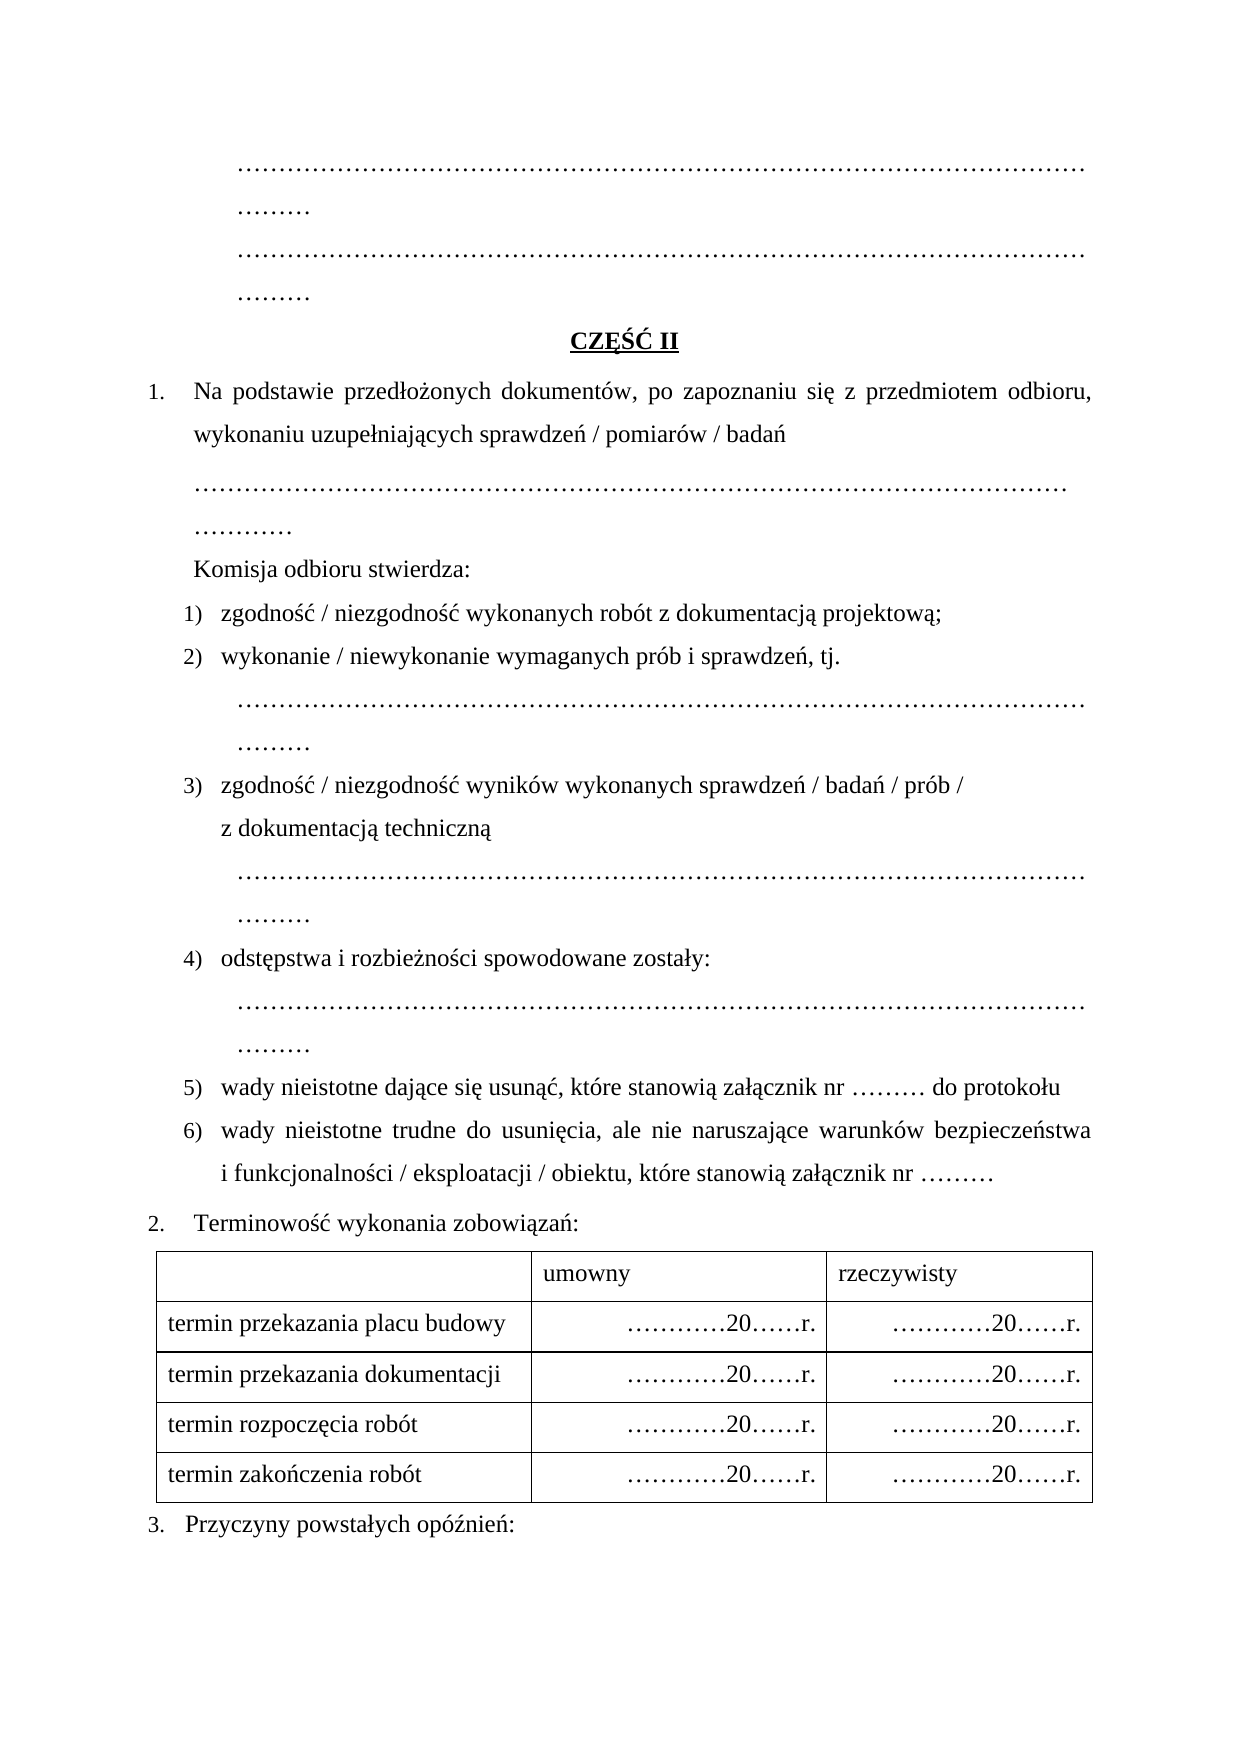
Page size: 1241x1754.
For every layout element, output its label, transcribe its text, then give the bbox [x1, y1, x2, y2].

list odstępstwa i rozbieżności spowodowane zostały: [183, 943, 1093, 971]
list ………………………………………………………………………………………………… [236, 234, 1093, 306]
table_header rzeczywisty [827, 1252, 1092, 1301]
table_cell …………20……r. [827, 1302, 1092, 1351]
list ………………………………………………………………………………………………… [236, 856, 1093, 928]
list wady nieistotne trudne do usunięcia, ale nie naruszające warunków bezpieczeństwa i funkcjonalności / eksploatacji / obiektu, które stanowią załącznik nr ……… [183, 1115, 1093, 1187]
table_cell termin przekazania dokumentacji [157, 1353, 531, 1402]
table_cell …………20……r. [532, 1453, 826, 1502]
list ……………………………………………………………………………………………………… [193, 468, 1093, 540]
table_cell …………20……r. [532, 1302, 826, 1351]
list ………………………………………………………………………………………………… [236, 986, 1093, 1058]
table_cell termin rozpoczęcia robót [157, 1403, 531, 1452]
list zgodność / niezgodność wykonanych robót z dokumentacją projektową; [183, 598, 1093, 626]
list ………………………………………………………………………………………………… [236, 684, 1093, 756]
list Terminowość wykonania zobowiązań: [148, 1208, 1093, 1236]
list wykonanie / niewykonanie wymaganych prób i sprawdzeń, tj. [183, 641, 1093, 669]
table_header umowny [532, 1252, 826, 1301]
list Na podstawie przedłożonych dokumentów, po zapoznaniu się z przedmiotem odbioru, wykonaniu uzupełniających sprawdzeń / pomiarów / badań [148, 376, 1093, 448]
table_cell …………20……r. [827, 1353, 1092, 1402]
table_cell termin przekazania placu budowy [157, 1302, 531, 1351]
table_header [157, 1252, 531, 1301]
table_cell termin zakończenia robót [157, 1453, 531, 1502]
text CZĘŚĆ II [156, 326, 1093, 355]
list Komisja odbioru stwierdza: [193, 554, 1093, 583]
table_cell …………20……r. [532, 1353, 826, 1402]
table_cell …………20……r. [532, 1403, 826, 1452]
list ………………………………………………………………………………………………… [236, 148, 1093, 219]
list wady nieistotne dające się usunąć, które stanowią załącznik nr ……… do protokołu [183, 1072, 1093, 1101]
table_cell …………20……r. [827, 1403, 1092, 1452]
list Przyczyny powstałych opóźnień: [148, 1509, 1093, 1538]
list zgodność / niezgodność wyników wykonanych sprawdzeń / badań / prób / z dokumentacją techniczną [183, 770, 1093, 842]
table_cell …………20……r. [827, 1453, 1092, 1502]
